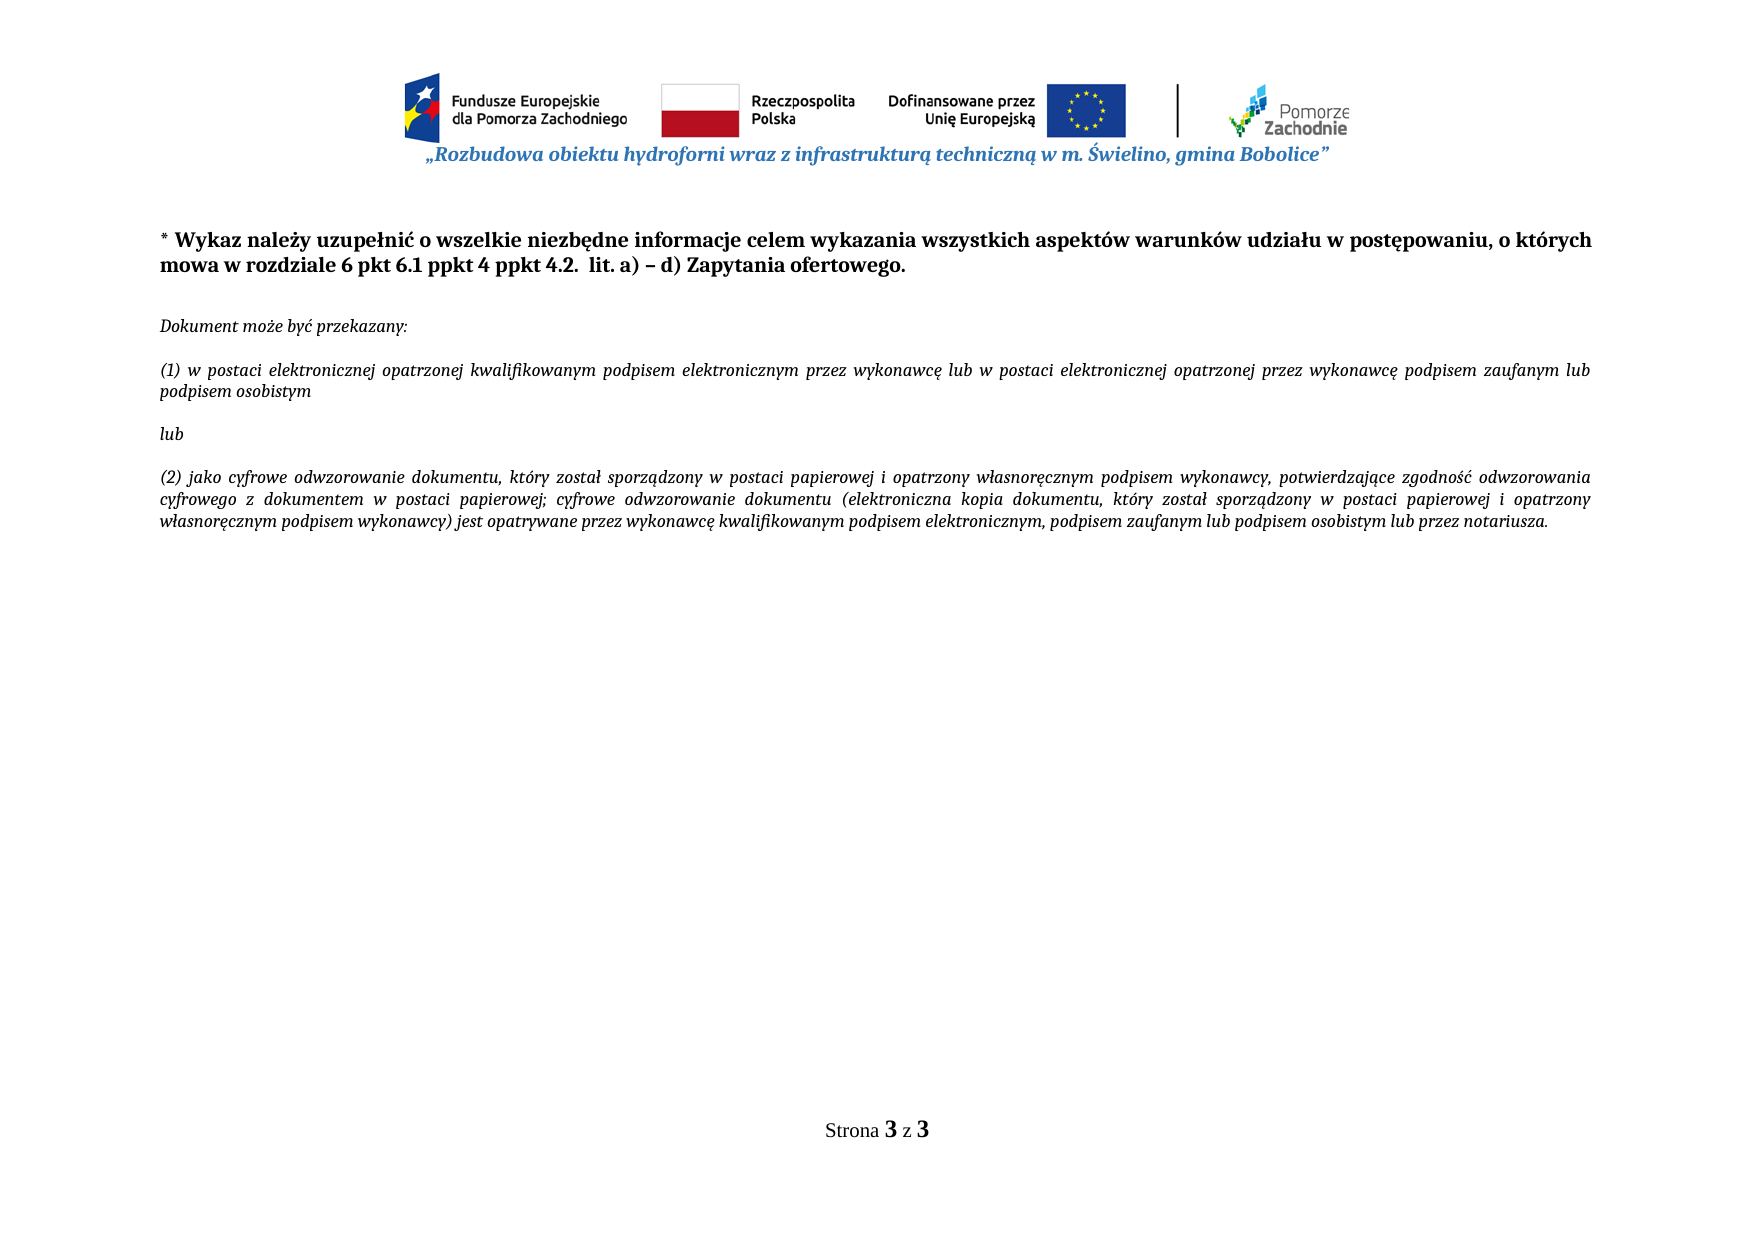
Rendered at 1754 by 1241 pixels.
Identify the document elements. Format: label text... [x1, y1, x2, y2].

text Dokument może być przekazany: (1) w postaci elektronicznej opatrzonej kwalifikowanym podpisem elektronicznym przez wykonawcę lub w postaci elektronicznej opatrzonej przez wykonawcę podpisem zaufanym lub podpisem osobistym lub (2) jako cyfrowe odwzorowanie dokumentu, który został sporządzony w postaci papierowej i opatrzony własnoręcznym podpisem wykonawcy, potwierdzające zgodność odwzorowania cyfrowego z dokumentem w postaci papierowej; cyfrowe odwzorowanie dokumentu (elektroniczna kopia dokumentu, który został sporządzony w postaci papierowej i opatrzony własnoręcznym podpisem wykonawcy) jest opatrywane przez wykonawcę kwalifikowanym podpisem elektronicznym, podpisem zaufanym lub podpisem osobistym lub przez notariusza. [159, 291, 1594, 532]
text * Wykaz należy uzupełnić o wszelkie niezbędne informacje celem wykazania wszystkich aspektów warunków udziału w postępowaniu, o których mowa w rozdziale 6 pkt 6.1 ppkt 4 ppkt 4.2. lit. a) – d) Zapytania ofertowego. [159, 228, 1594, 278]
picture [404, 73, 1350, 143]
